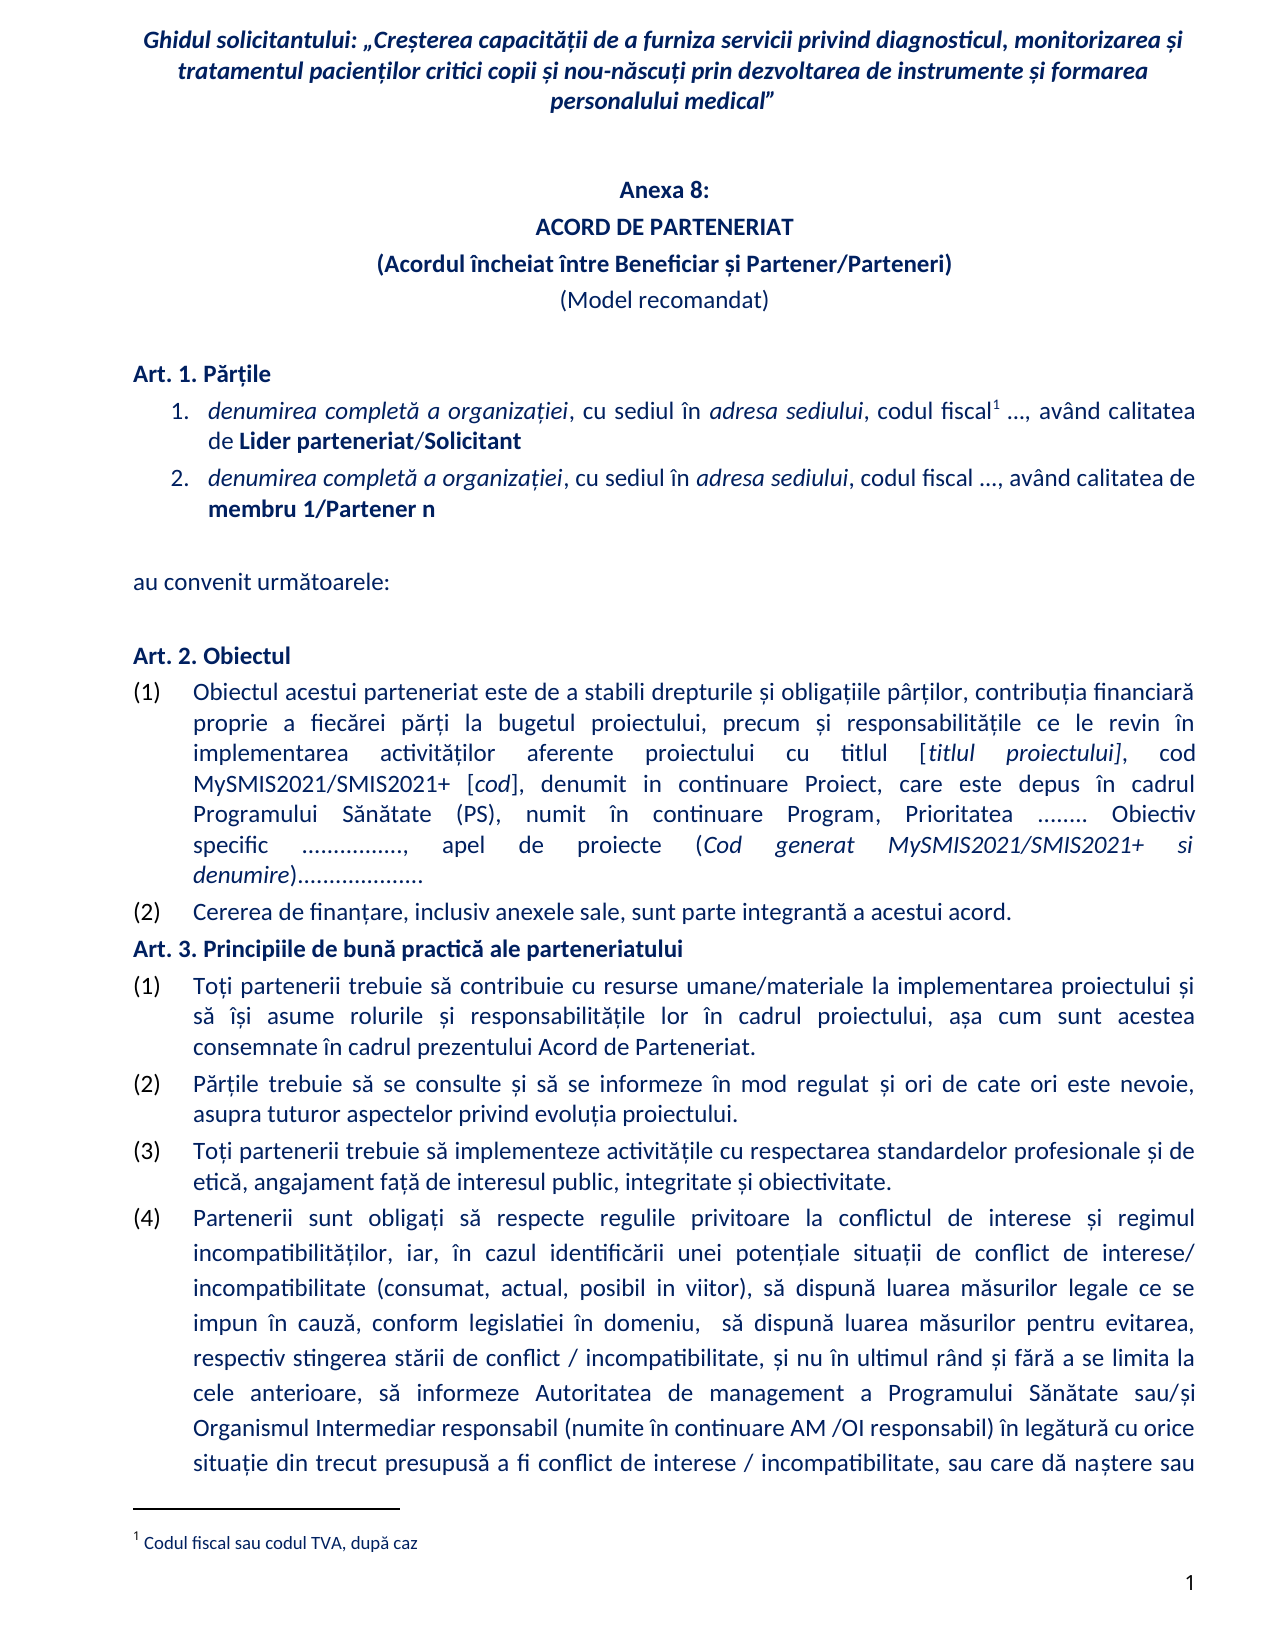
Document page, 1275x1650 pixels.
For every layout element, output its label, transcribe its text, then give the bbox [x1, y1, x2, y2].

list denumirea completă a organizației, cu sediul în adresa sediului, codul fiscal …, având calitatea de Lider parteneriat/Solicitant [170, 395, 1196, 456]
list Cererea de finanţare, inclusiv anexele sale, sunt parte integrantă a acestui acord. [133, 896, 1196, 927]
list Toţi partenerii trebuie să contribuie cu resurse umane/materiale la implementarea proiectului şi să îşi asume rolurile și responsabilitățile lor în cadrul proiectului, aşa cum sunt acestea consemnate în cadrul prezentului Acord de Parteneriat. [133, 970, 1196, 1062]
subtitle Principiile de bună practică ale parteneriatului [133, 933, 1196, 964]
title Anexa 8: [133, 174, 1196, 205]
subtitle Obiectul [133, 640, 1196, 670]
list Obiectul acestui parteneriat este de a stabili drepturile şi obligațiile pârților, contribuția financiară proprie a fiecărei părţi la bugetul proiectului, precum şi responsabilitățile ce le revin în implementarea activităților aferente proiectului cu titlul [titlul proiectului], cod MySMIS2021/SMIS2021+ [cod], denumit in continuare Proiect, care este depus în cadrul Programului Sănătate (PS), numit în continuare Program, Prioritatea ........ Obiectiv specific ................, apel de proiecte (Cod generat MySMIS2021/SMIS2021+ si denumire).................... [133, 677, 1196, 890]
list denumirea completă a organizației, cu sediul în adresa sediului, codul fiscal …, având calitatea de membru 1/Partener n [170, 462, 1196, 523]
title ACORD DE PARTENERIAT [133, 211, 1196, 242]
list Părţile trebuie să se consulte şi să se informeze în mod regulat și ori de cate ori este nevoie, asupra tuturor aspectelor privind evoluția proiectului. [133, 1068, 1196, 1129]
subtitle Părțile [133, 358, 1196, 389]
title (Acordul încheiat între Beneficiar şi Partener/Parteneri) [133, 248, 1196, 278]
list Toţi partenerii trebuie să implementeze activităţile cu respectarea standardelor profesionale şi de etică, angajament față de interesul public, integritate şi obiectivitate. [133, 1135, 1196, 1196]
text au convenit următoarele: [133, 566, 1196, 597]
title (Model recomandat) [133, 284, 1196, 315]
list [133, 1202, 1196, 1478]
